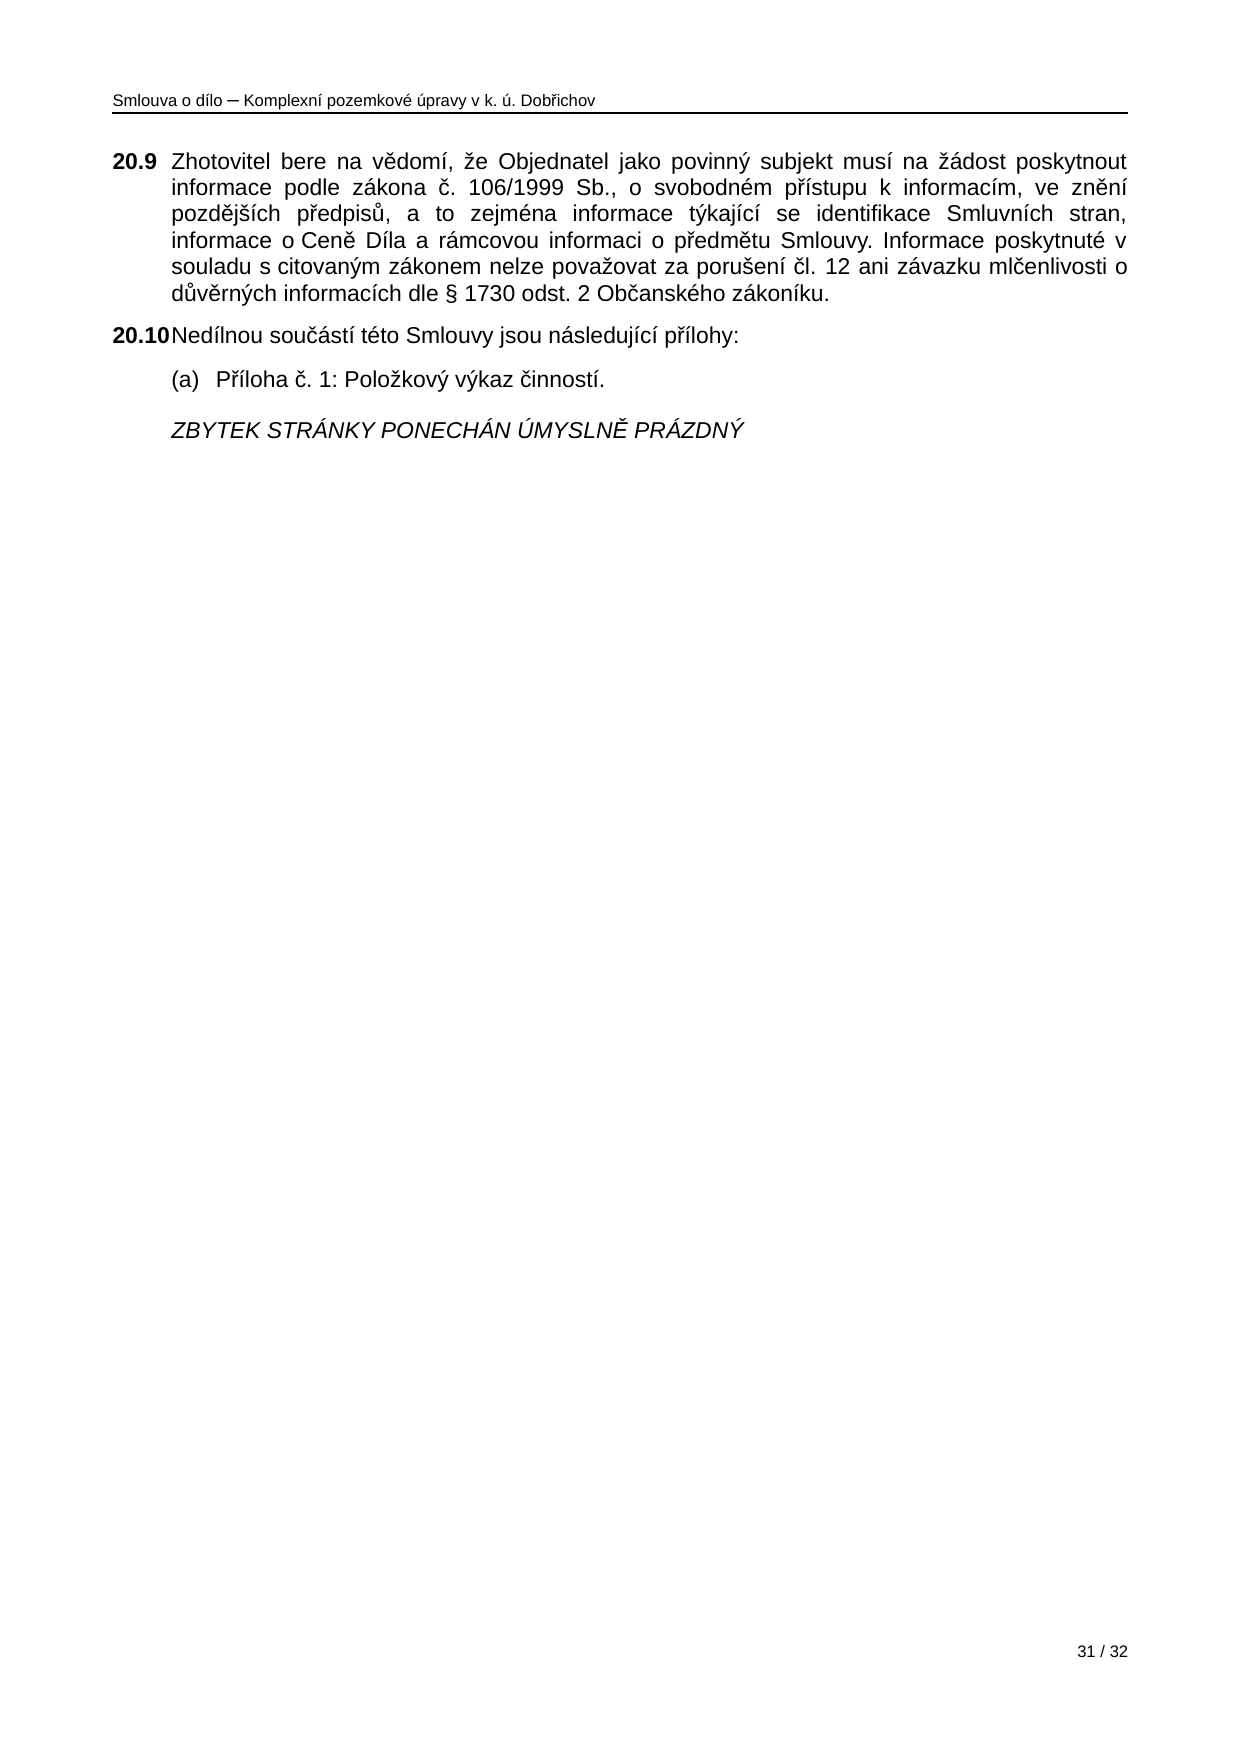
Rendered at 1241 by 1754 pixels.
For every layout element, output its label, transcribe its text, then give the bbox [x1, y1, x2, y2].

text Zhotovitel bere na vědomí, že Objednatel jako povinný subjekt musí na žádost poskytnout informace podle zákona č. 106/1999 Sb., o svobodném přístupu k informacím, ve znění pozdějších předpisů, a to zejména informace týkající se identifikace Smluvních stran, informace o Ceně Díla a rámcovou informaci o předmětu Smlouvy. Informace poskytnuté v souladu s citovaným zákonem nelze považovat za porušení čl. 12 ani závazku mlčenlivosti o důvěrných informacích dle § 1730 odst. 2 Občanského zákoníku. [112, 148, 1128, 306]
list ZBYTEK STRÁNKY PONECHÁN ÚMYSLNĚ PRÁZDNÝ [171, 417, 1128, 443]
list Příloha č. 1: Položkový výkaz činností. [171, 366, 1128, 392]
text Nedílnou součástí této Smlouvy jsou následující přílohy: [112, 322, 1128, 349]
